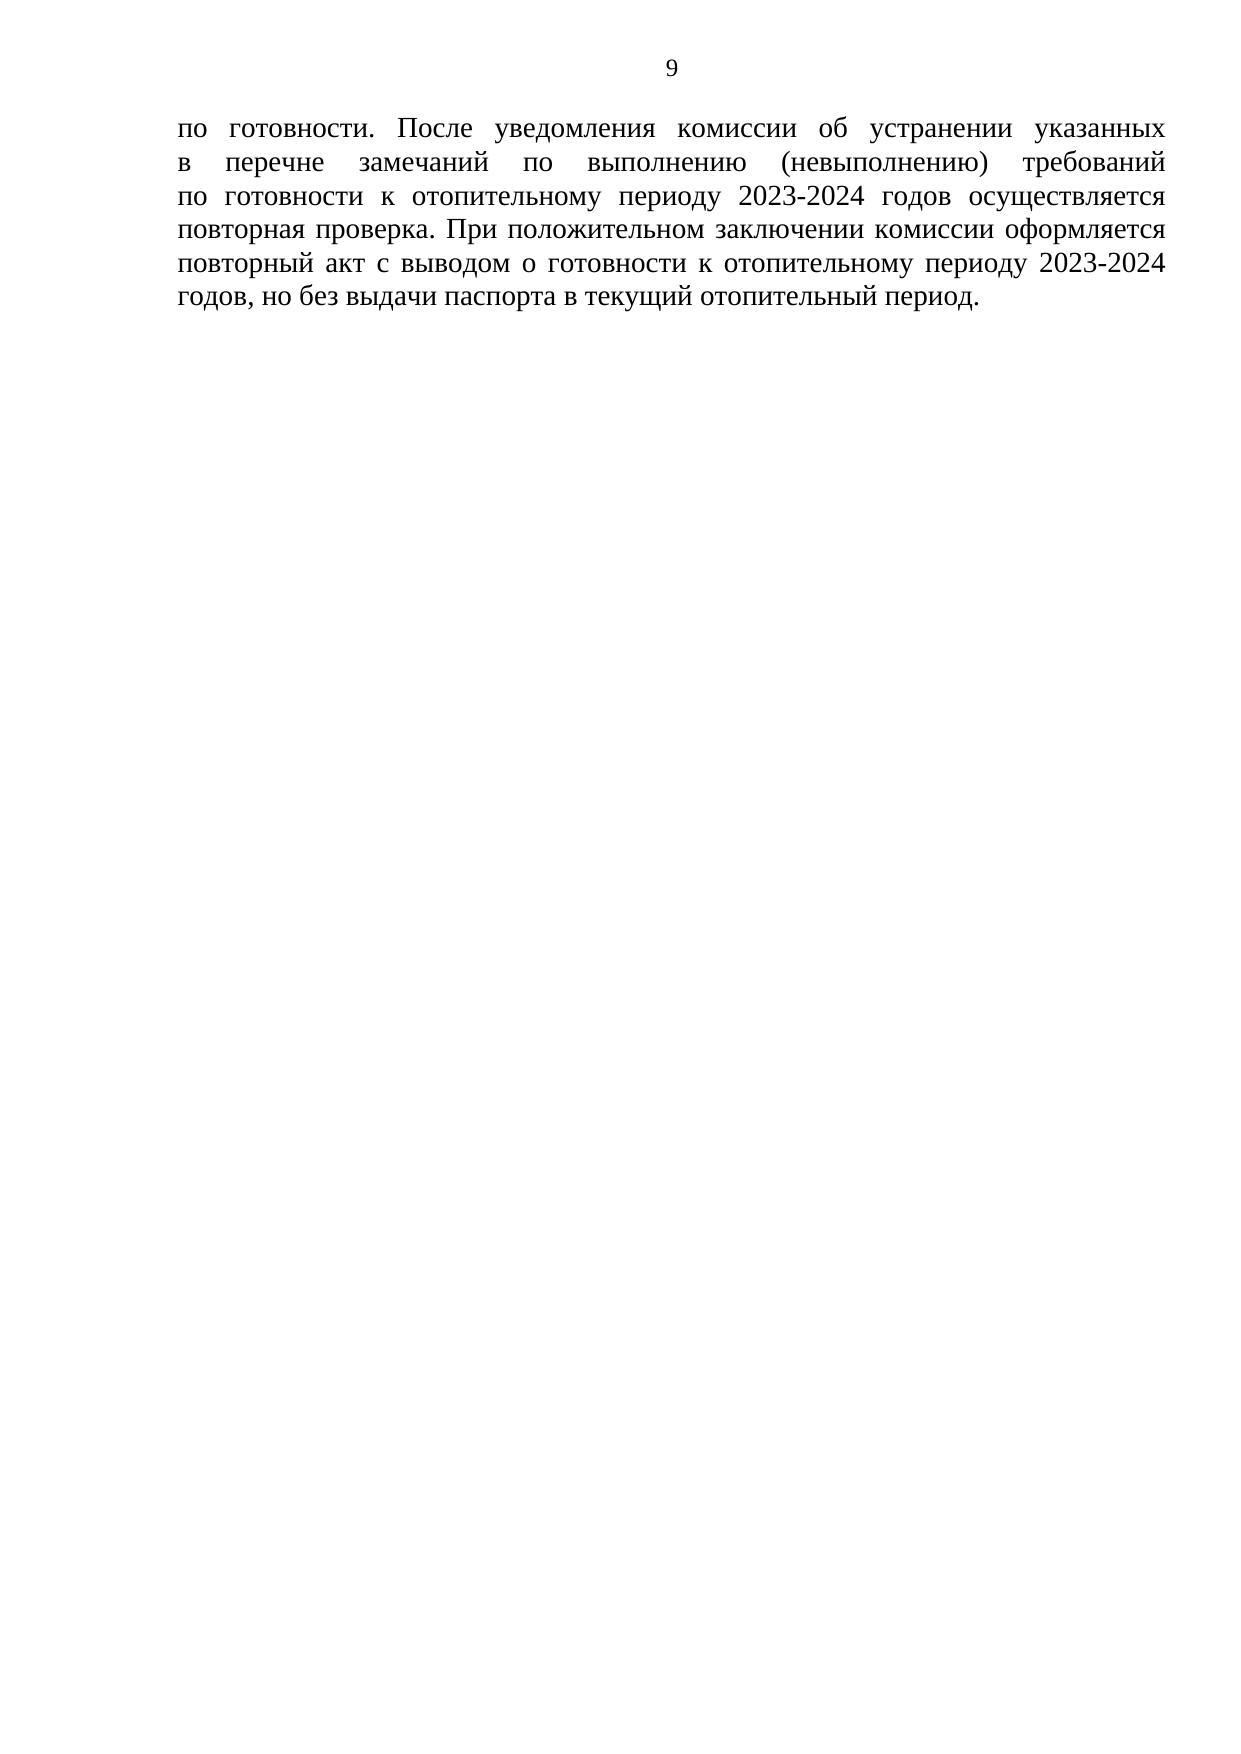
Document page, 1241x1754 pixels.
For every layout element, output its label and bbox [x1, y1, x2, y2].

text [177, 111, 1167, 312]
